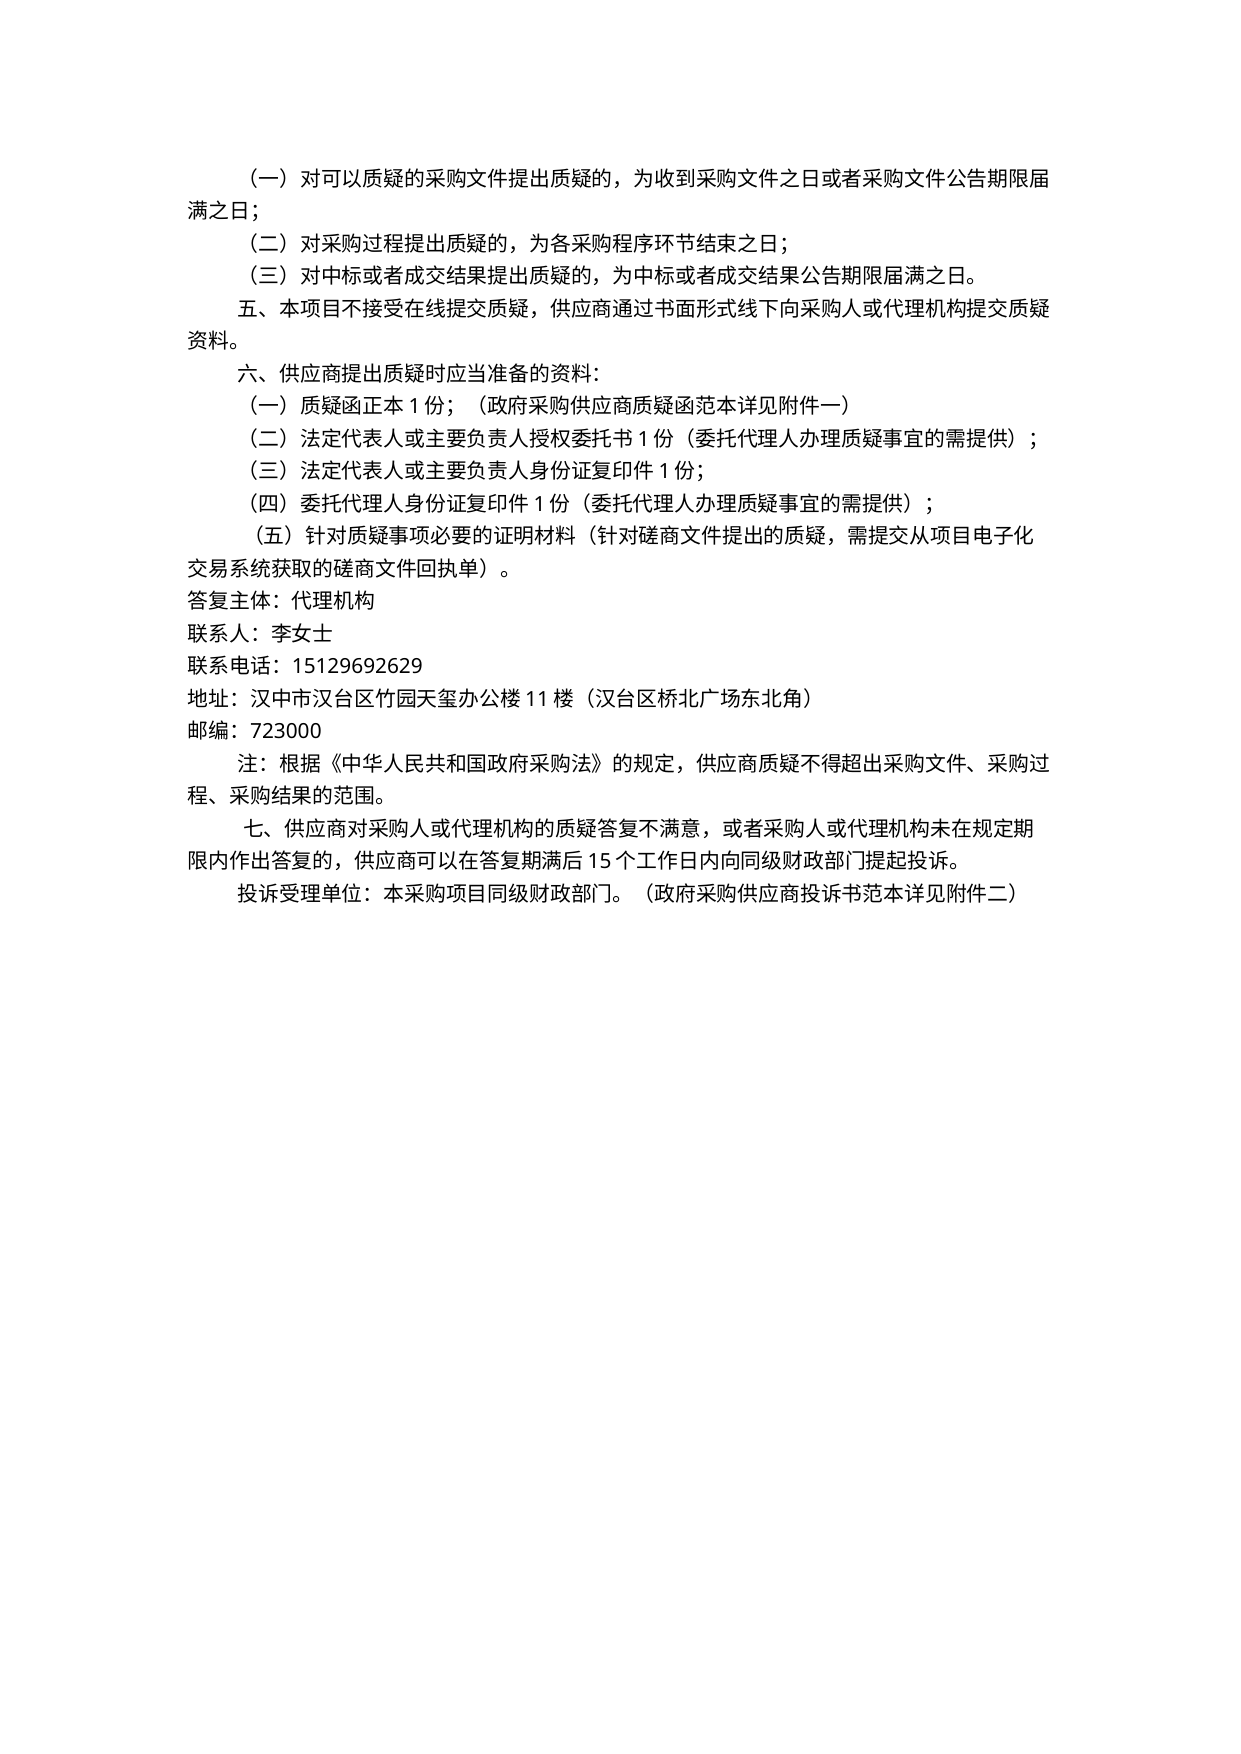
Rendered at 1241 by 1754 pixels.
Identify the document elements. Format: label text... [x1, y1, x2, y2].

text （二）对采购过程提出质疑的，为各采购程序环节结束之日； [187, 227, 1053, 259]
text （五）针对质疑事项必要的证明材料（针对磋商文件提出的质疑，需提交从项目电子化交易系统获取的磋商文件回执单）。 [187, 519, 1053, 584]
text 邮编：723000 [187, 714, 1053, 747]
text 答复主体：代理机构 [187, 584, 1053, 617]
text （二）法定代表人或主要负责人授权委托书1份（委托代理人办理质疑事宜的需提供）； [187, 422, 1053, 454]
text 七、供应商对采购人或代理机构的质疑答复不满意，或者采购人或代理机构未在规定期限内作出答复的，供应商可以在答复期满后15个工作日内向同级财政部门提起投诉。 [187, 812, 1053, 877]
text （一）对可以质疑的采购文件提出质疑的，为收到采购文件之日或者采购文件公告期限届满之日； [187, 162, 1053, 227]
text （一）质疑函正本1份；（政府采购供应商质疑函范本详见附件一） [187, 389, 1053, 422]
text （三）法定代表人或主要负责人身份证复印件1份； [187, 454, 1053, 487]
text （四）委托代理人身份证复印件1份（委托代理人办理质疑事宜的需提供）； [187, 487, 1053, 519]
text 六、供应商提出质疑时应当准备的资料： [187, 357, 1053, 389]
text 注：根据《中华人民共和国政府采购法》的规定，供应商质疑不得超出采购文件、采购过程、采购结果的范围。 [187, 747, 1053, 812]
text 联系电话：15129692629 [187, 649, 1053, 682]
text 投诉受理单位：本采购项目同级财政部门。（政府采购供应商投诉书范本详见附件二） [187, 877, 1053, 909]
text 地址：汉中市汉台区竹园天玺办公楼11楼（汉台区桥北广场东北角） [187, 682, 1053, 714]
text 五、本项目不接受在线提交质疑，供应商通过书面形式线下向采购人或代理机构提交质疑资料。 [187, 292, 1053, 357]
text 联系人：李女士 [187, 617, 1053, 649]
text （三）对中标或者成交结果提出质疑的，为中标或者成交结果公告期限届满之日。 [187, 259, 1053, 292]
